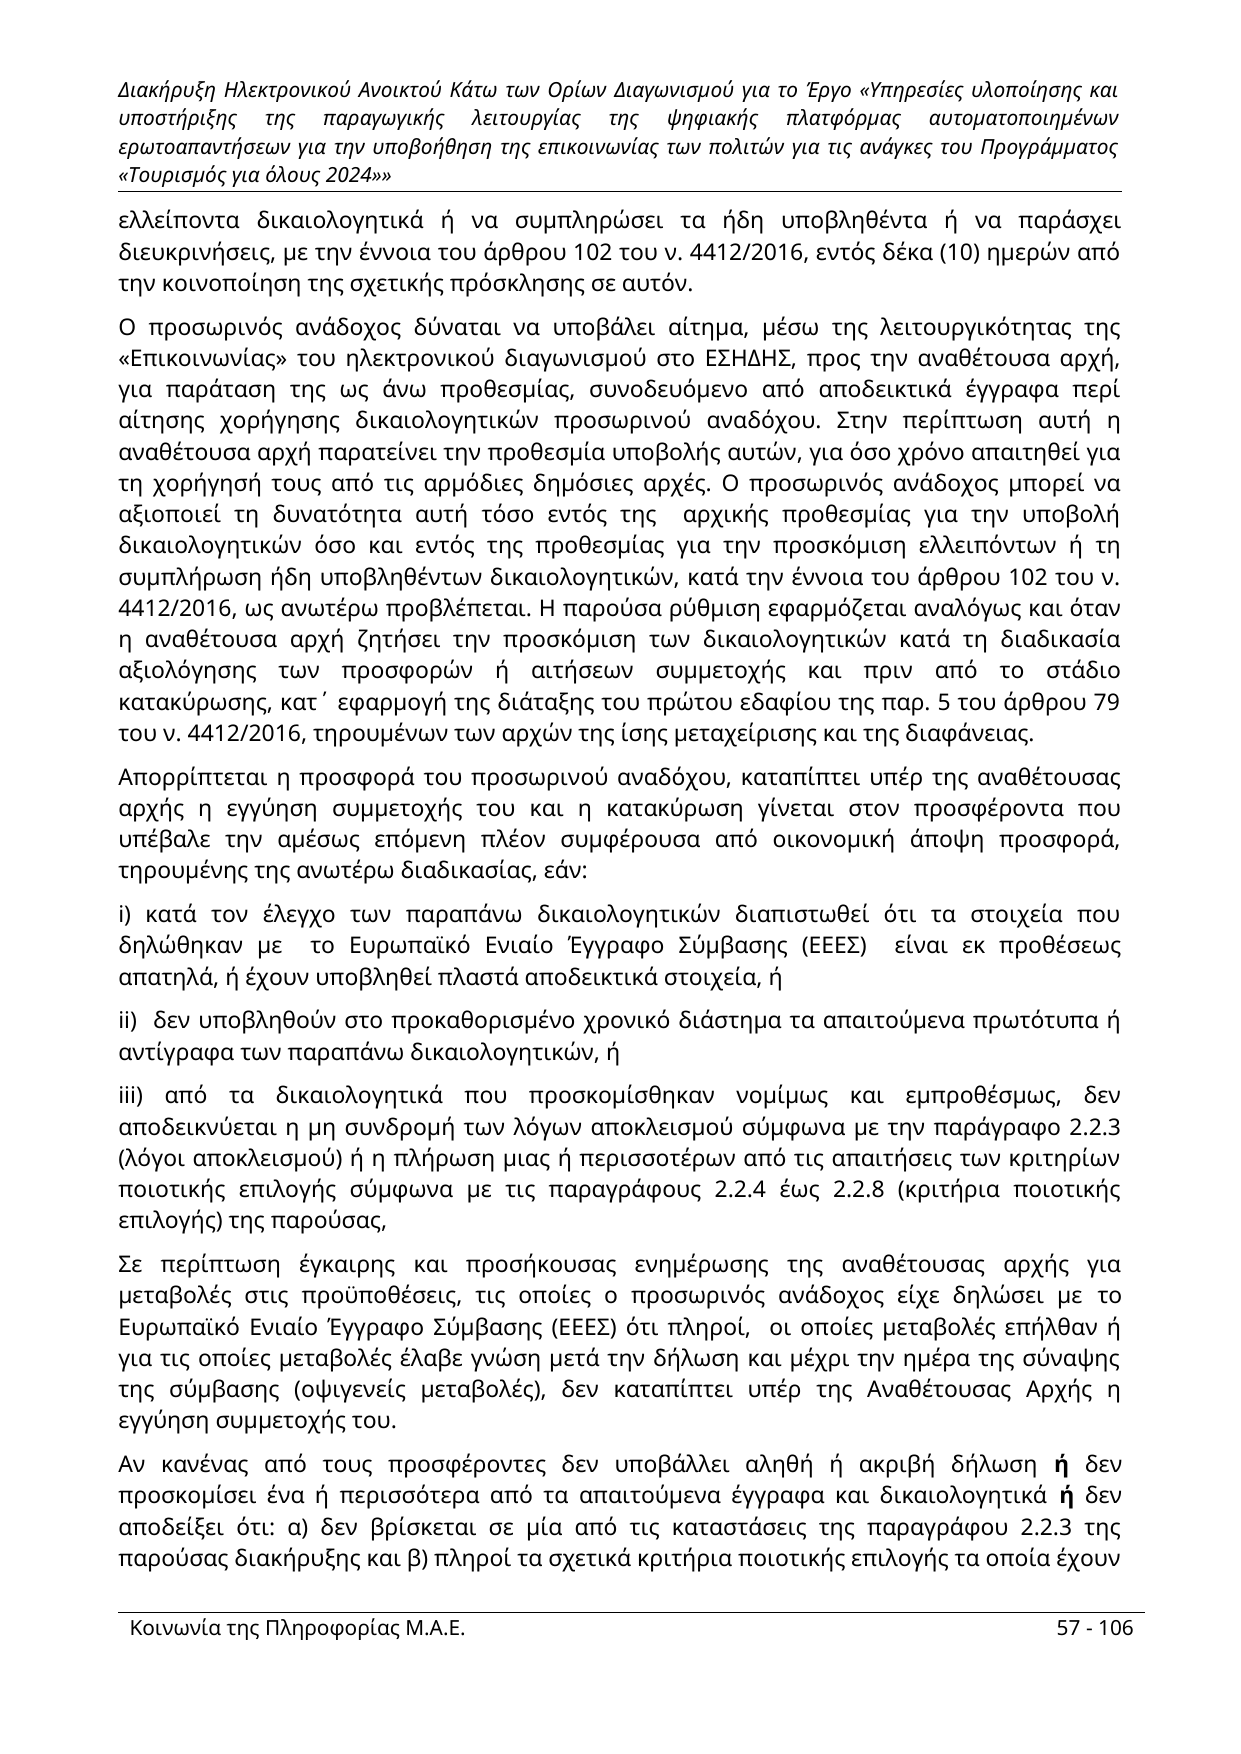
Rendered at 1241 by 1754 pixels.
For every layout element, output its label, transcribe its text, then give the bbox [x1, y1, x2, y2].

text Απορρίπτεται η προσφορά του προσωρινού αναδόχου, καταπίπτει υπέρ της αναθέτουσας αρχής η εγγύηση συμμετοχής του και η κατακύρωση γίνεται στον προσφέροντα που υπέβαλε την αμέσως επόμενη πλέον συμφέρουσα από οικονομική άποψη προσφορά, τηρουμένης της ανωτέρω διαδικασίας, εάν: [118, 761, 1122, 886]
text i) κατά τον έλεγχο των παραπάνω δικαιολογητικών διαπιστωθεί ότι τα στοιχεία που δηλώθηκαν με το Ευρωπαϊκό Ενιαίο Έγγραφο Σύμβασης (ΕΕΕΣ) είναι εκ προθέσεως απατηλά, ή έχουν υποβληθεί πλαστά αποδεικτικά στοιχεία, ή [118, 898, 1122, 992]
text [118, 1448, 1122, 1573]
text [118, 204, 1122, 298]
text Ο προσωρινός ανάδοχος δύναται να υποβάλει αίτημα, μέσω της λειτουργικότητας της «Επικοινωνίας» του ηλεκτρονικού διαγωνισμού στο ΕΣΗΔΗΣ, προς την αναθέτουσα αρχή, για παράταση της ως άνω προθεσμίας, συνοδευόμενο από αποδεικτικά έγγραφα περί αίτησης χορήγησης δικαιολογητικών προσωρινού αναδόχου. Στην περίπτωση αυτή η αναθέτουσα αρχή παρατείνει την προθεσμία υποβολής αυτών, για όσο χρόνο απαιτηθεί για τη χορήγησή τους από τις αρμόδιες δημόσιες αρχές. Ο προσωρινός ανάδοχος μπορεί να αξιοποιεί τη δυνατότητα αυτή τόσο εντός της αρχικής προθεσμίας για την υποβολή δικαιολογητικών όσο και εντός της προθεσμίας για την προσκόμιση ελλειπόντων ή τη συμπλήρωση ήδη υποβληθέντων δικαιολογητικών, κατά την έννοια του άρθρου 102 του ν. 4412/2016, ως ανωτέρω προβλέπεται. Η παρούσα ρύθμιση εφαρμόζεται αναλόγως και όταν η αναθέτουσα αρχή ζητήσει την προσκόμιση των δικαιολογητικών κατά τη διαδικασία αξιολόγησης των προσφορών ή αιτήσεων συμμετοχής και πριν από το στάδιο κατακύρωσης, κατ΄ εφαρμογή της διάταξης του πρώτου εδαφίου της παρ. 5 του άρθρου 79 του ν. 4412/2016, τηρουμένων των αρχών της ίσης μεταχείρισης και της διαφάνειας. [118, 311, 1122, 748]
text Σε περίπτωση έγκαιρης και προσήκουσας ενημέρωσης της αναθέτουσας αρχής για μεταβολές στις προϋποθέσεις, τις οποίες ο προσωρινός ανάδοχος είχε δηλώσει με το Ευρωπαϊκό Ενιαίο Έγγραφο Σύμβασης (ΕΕΕΣ) ότι πληροί, οι οποίες μεταβολές επήλθαν ή για τις οποίες μεταβολές έλαβε γνώση μετά την δήλωση και μέχρι την ημέρα της σύναψης της σύμβασης (οψιγενείς μεταβολές), δεν καταπίπτει υπέρ της Αναθέτουσας Αρχής η εγγύηση συμμετοχής του. [118, 1248, 1122, 1436]
text iii) από τα δικαιολογητικά που προσκομίσθηκαν νομίμως και εμπροθέσμως, δεν αποδεικνύεται η μη συνδρομή των λόγων αποκλεισμού σύμφωνα με την παράγραφο 2.2.3 (λόγοι αποκλεισμού) ή η πλήρωση μιας ή περισσοτέρων από τις απαιτήσεις των κριτηρίων ποιοτικής επιλογής σύμφωνα με τις παραγράφους 2.2.4 έως 2.2.8 (κριτήρια ποιοτικής επιλογής) της παρούσας, [118, 1079, 1122, 1236]
text ii) δεν υποβληθούν στο προκαθορισμένο χρονικό διάστημα τα απαιτούμενα πρωτότυπα ή αντίγραφα των παραπάνω δικαιολογητικών, ή [118, 1004, 1122, 1067]
